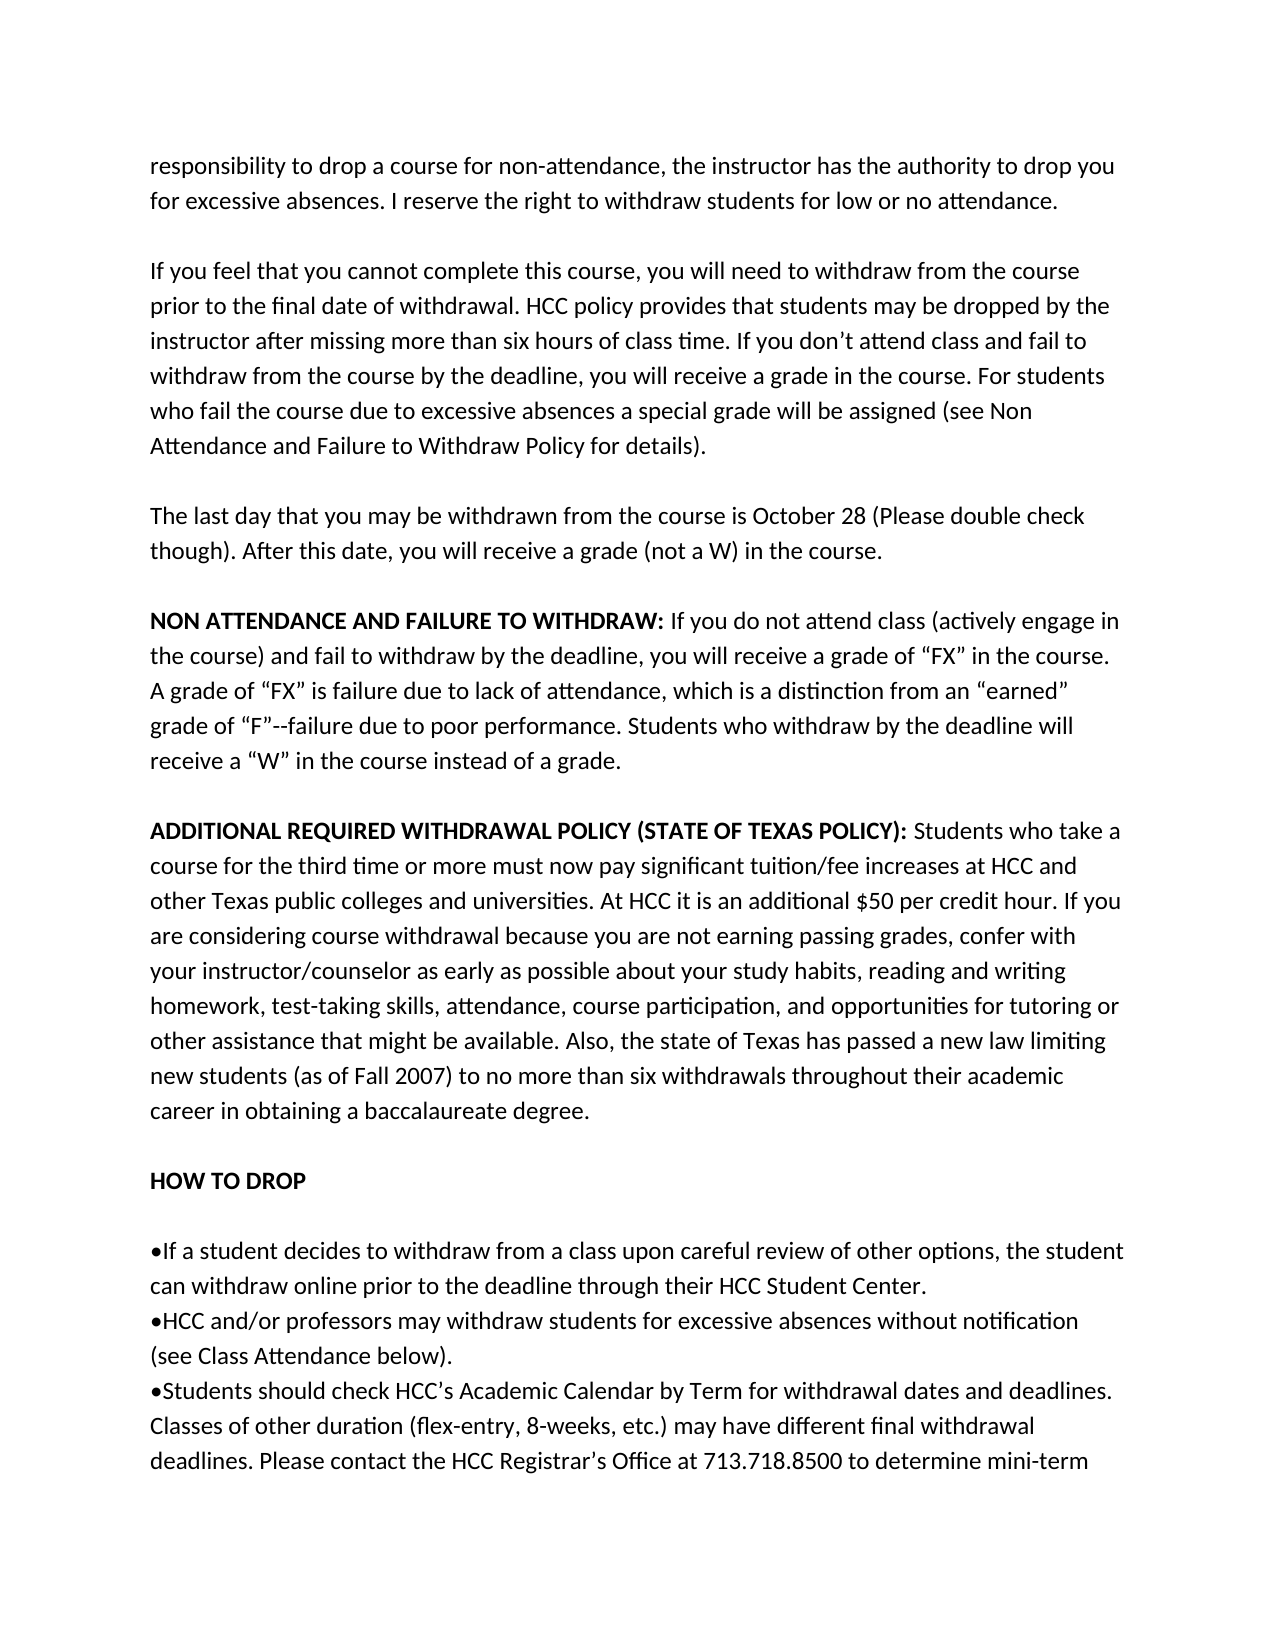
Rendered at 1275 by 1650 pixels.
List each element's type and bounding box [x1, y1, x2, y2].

text [150, 150, 1125, 1476]
